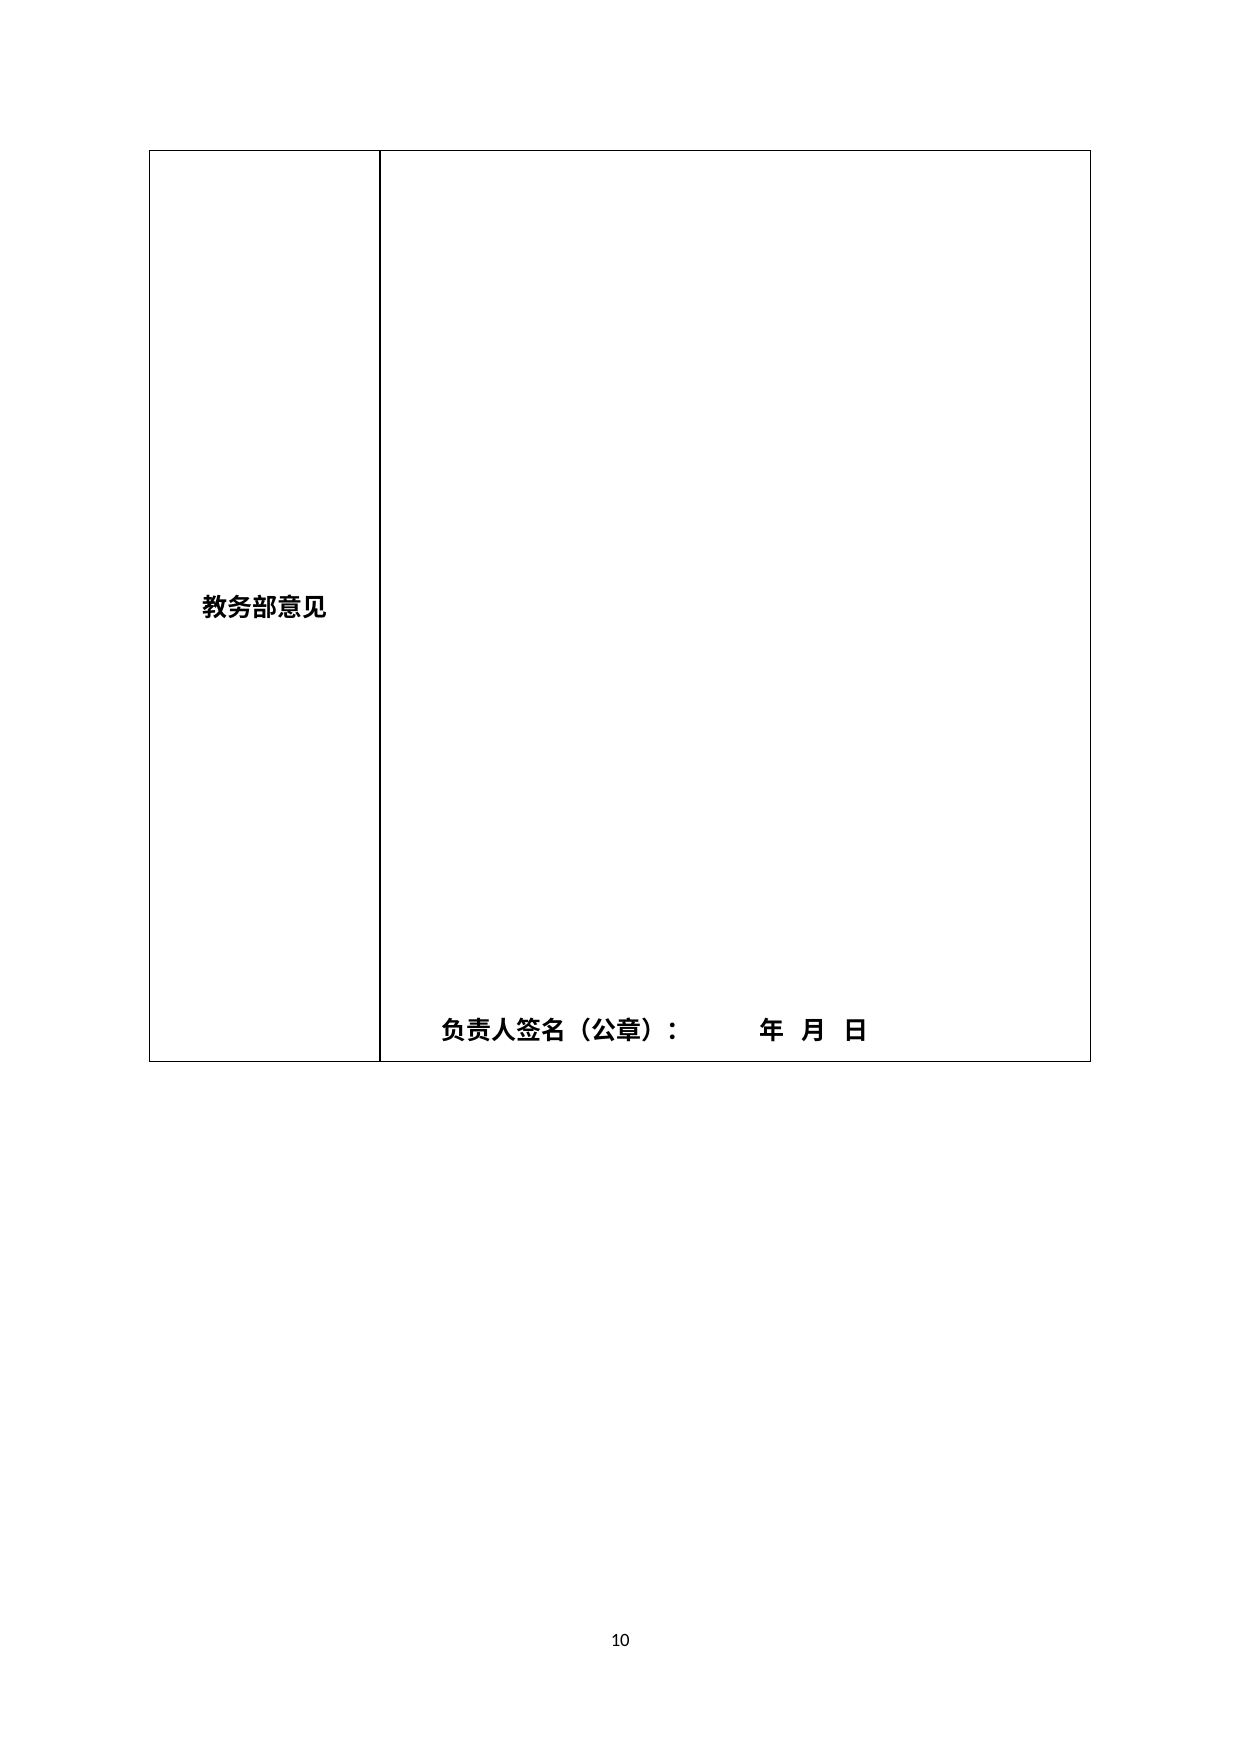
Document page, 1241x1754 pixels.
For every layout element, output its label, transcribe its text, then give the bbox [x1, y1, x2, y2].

table_cell 教务部意见 [150, 151, 379, 1061]
table_cell 负责人签名（公章）： 年 月 日 [381, 151, 1090, 1061]
